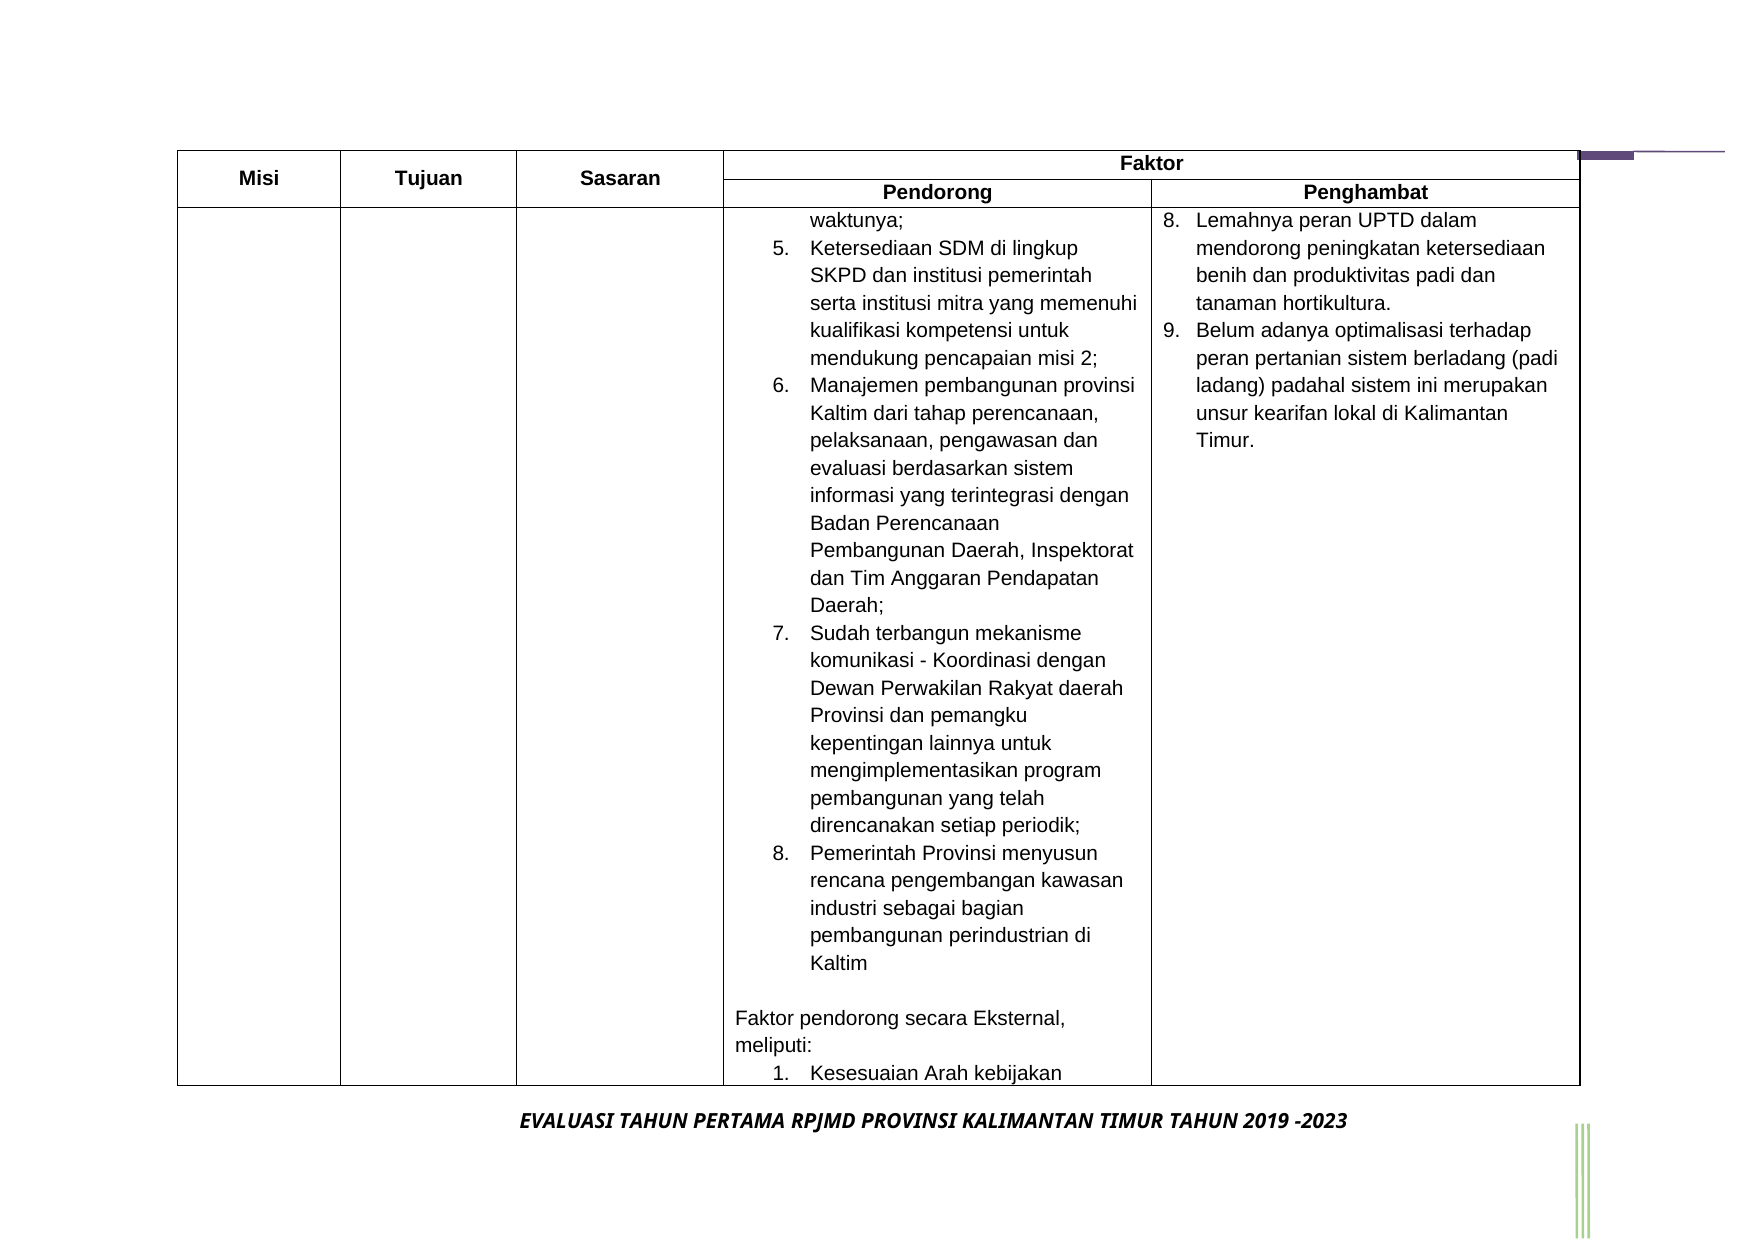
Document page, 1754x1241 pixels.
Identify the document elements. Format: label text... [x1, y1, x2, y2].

table_cell [341, 208, 516, 1084]
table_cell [724, 208, 1151, 1084]
table_header Sasaran [517, 151, 723, 207]
table_cell Pendorong [724, 180, 1151, 207]
table_cell [178, 208, 340, 1084]
table_header Faktor [724, 151, 1579, 178]
table_header Tujuan [341, 151, 516, 207]
table_cell Penghambat [1152, 180, 1579, 207]
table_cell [517, 208, 723, 1084]
table_header Misi [178, 151, 340, 207]
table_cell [1152, 208, 1579, 1084]
